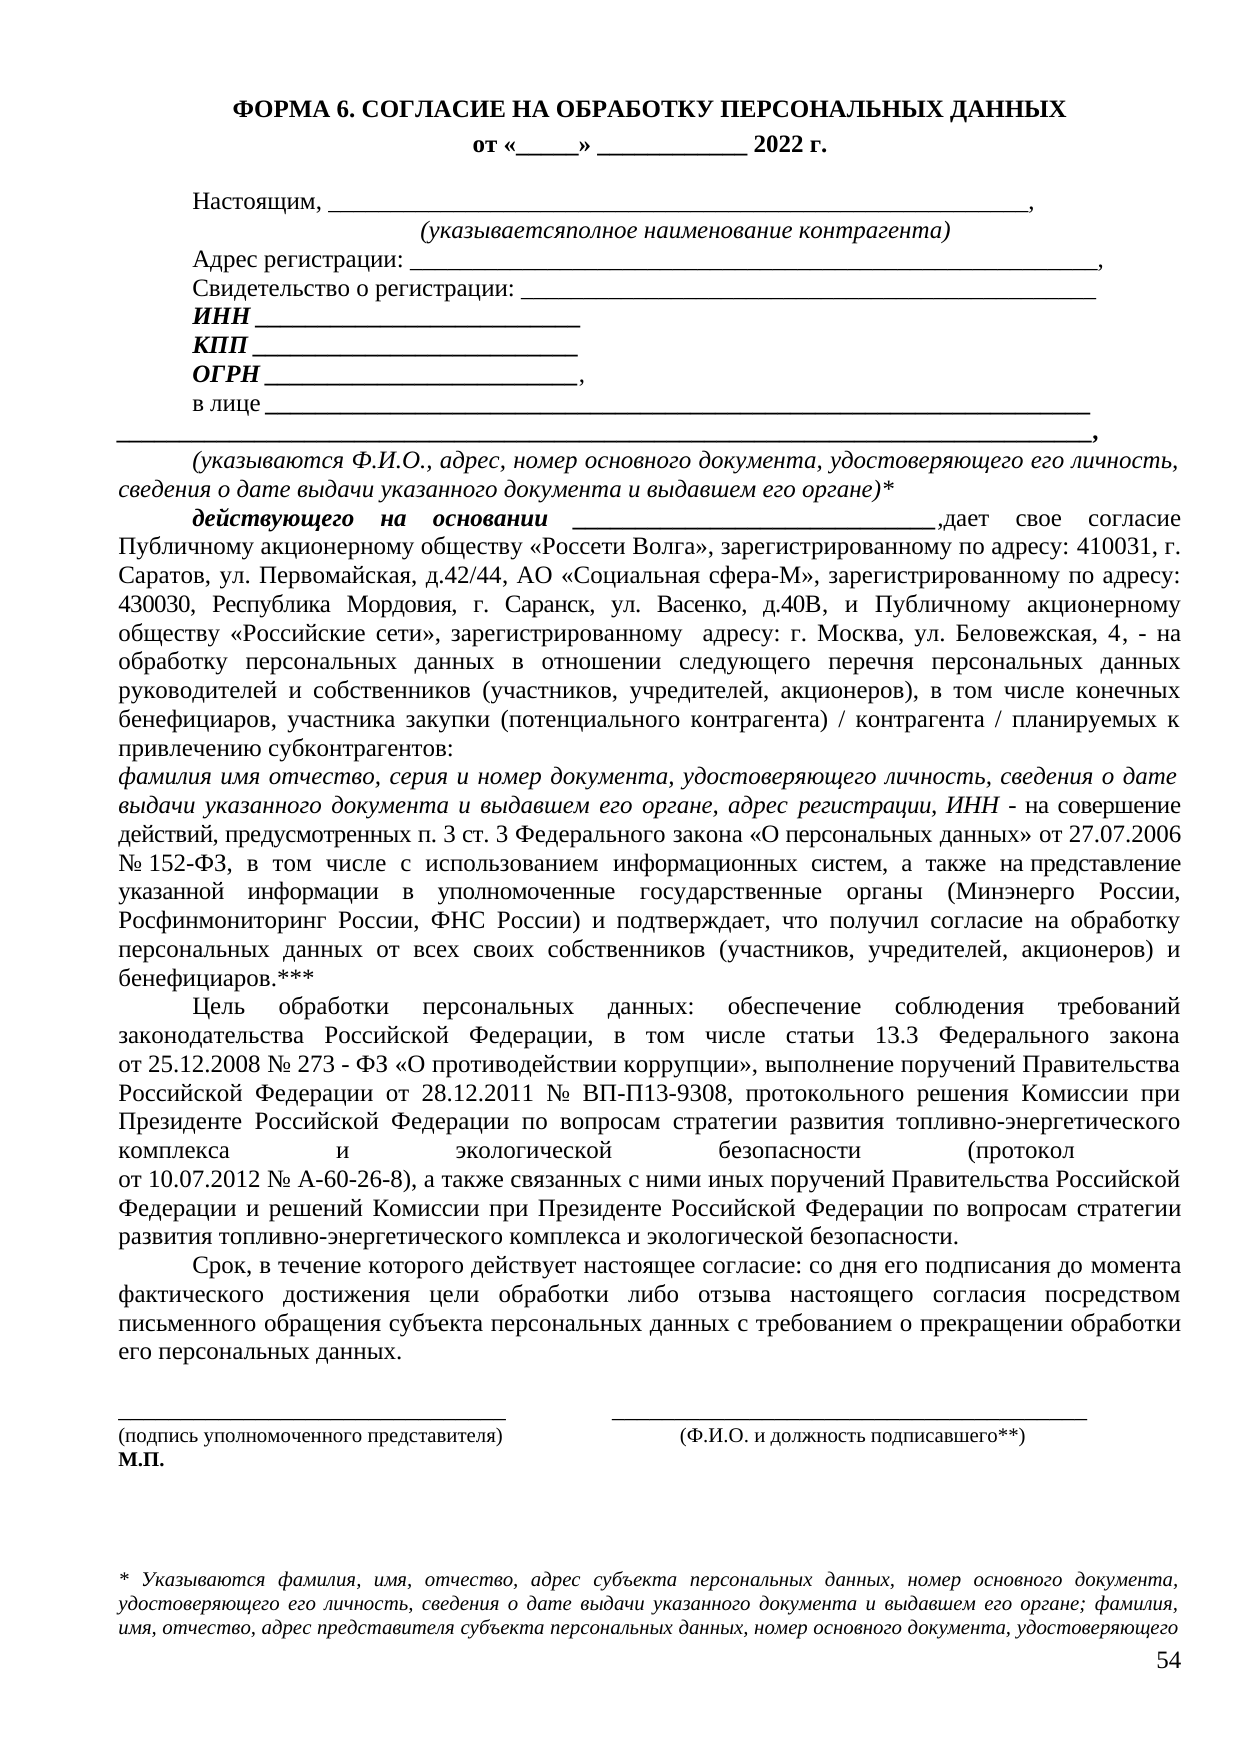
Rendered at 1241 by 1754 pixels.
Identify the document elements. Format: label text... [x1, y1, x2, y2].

text (указываются Ф.И.О., адрес, номер основного документа, удостоверяющего его личность, сведения о дате выдачи указанного документа и выдавшем его органе)* [118, 445, 1181, 503]
text Свидетельство о регистрации: ______________________________________________ [118, 273, 1181, 301]
text Адрес регистрации: _______________________________________________________, [118, 244, 1181, 273]
subtitle ФОРМА 6. СОГЛАСИЕ НА ОБРАБОТКУ ПЕРСОНАЛЬНЫХ ДАННЫХ [118, 94, 1181, 123]
text _______________________________ ______________________________________ [118, 1394, 1181, 1423]
text ОГРН _________________________, [118, 359, 1181, 388]
text КПП __________________________ [118, 330, 1181, 359]
text фамилия имя отчество, серия и номер документа, удостоверяющего личность, сведения о дате выдачи указанного документа и выдавшем его органе, адрес регистрации, ИНН - на совершение действий, предусмотренных п. 3 ст. 3 Федерального закона «О персональных данных» от 27.07.2006 № 152-ФЗ, в том числе с использованием информационных систем, а также на представление указанной информации в уполномоченные государственные органы (Минэнерго России, Росфинмониторинг России, ФНС России) и подтверждает, что получил согласие на обработку персональных данных от всех своих собственников (участников, учредителей, акционеров) и бенефициаров.*** [118, 761, 1181, 991]
text Срок, в течение которого действует настоящее согласие: со дня его подписания до момента фактического достижения цели обработки либо отзыва настоящего согласия посредством письменного обращения субъекта персональных данных с требованием о прекращении обработки его персональных данных. [118, 1250, 1181, 1365]
text в лице __________________________________________________________________ [118, 388, 1181, 416]
text от «_____» ____________ 2022 г. [118, 129, 1181, 158]
text ______________________________________________________________________________, [118, 416, 1181, 445]
text (подпись уполномоченного представителя) (Ф.И.О. и должность подписавшего**) [118, 1423, 1181, 1447]
text М.П. [118, 1447, 1181, 1471]
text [118, 1567, 1181, 1639]
text Цель обработки персональных данных: обеспечение соблюдения требований законодательства Российской Федерации, в том числе статьи 13.3 Федерального закона от 25.12.2008 № 273 - ФЗ «О противодействии коррупции», выполнение поручений Правительства Российской Федерации от 28.12.2011 № ВП-П13-9308, протокольного решения Комиссии при Президенте Российской Федерации по вопросам стратегии развития топливно-энергетического комплекса и экологической безопасности (протокол от 10.07.2012 № А-60-26-8), а также связанных с ними иных поручений Правительства Российской Федерации и решений Комиссии при Президенте Российской Федерации по вопросам стратегии развития топливно-энергетического комплекса и экологической безопасности. [118, 991, 1181, 1250]
text Настоящим, ________________________________________________________, [118, 186, 1181, 215]
text (указываетсяполное наименование контрагента) [118, 215, 1181, 244]
text ИНН __________________________ [118, 301, 1181, 330]
text действующего на основании _____________________________,дает свое согласие Публичному акционерному обществу «Россети Волга», зарегистрированному по адресу: 410031, г. Саратов, ул. Первомайская, д.42/44, АО «Социальная сфера-М», зарегистрированному по адресу: 430030, Республика Мордовия, г. Саранск, ул. Васенко, д.40В, и Публичному акционерному обществу «Российские сети», зарегистрированному адресу: г. Москва, ул. Беловежская, 4, - на обработку персональных данных в отношении следующего перечня персональных данных руководителей и собственников (участников, учредителей, акционеров), в том числе конечных бенефициаров, участника закупки (потенциального контрагента) / контрагента / планируемых к привлечению субконтрагентов: [118, 503, 1181, 761]
